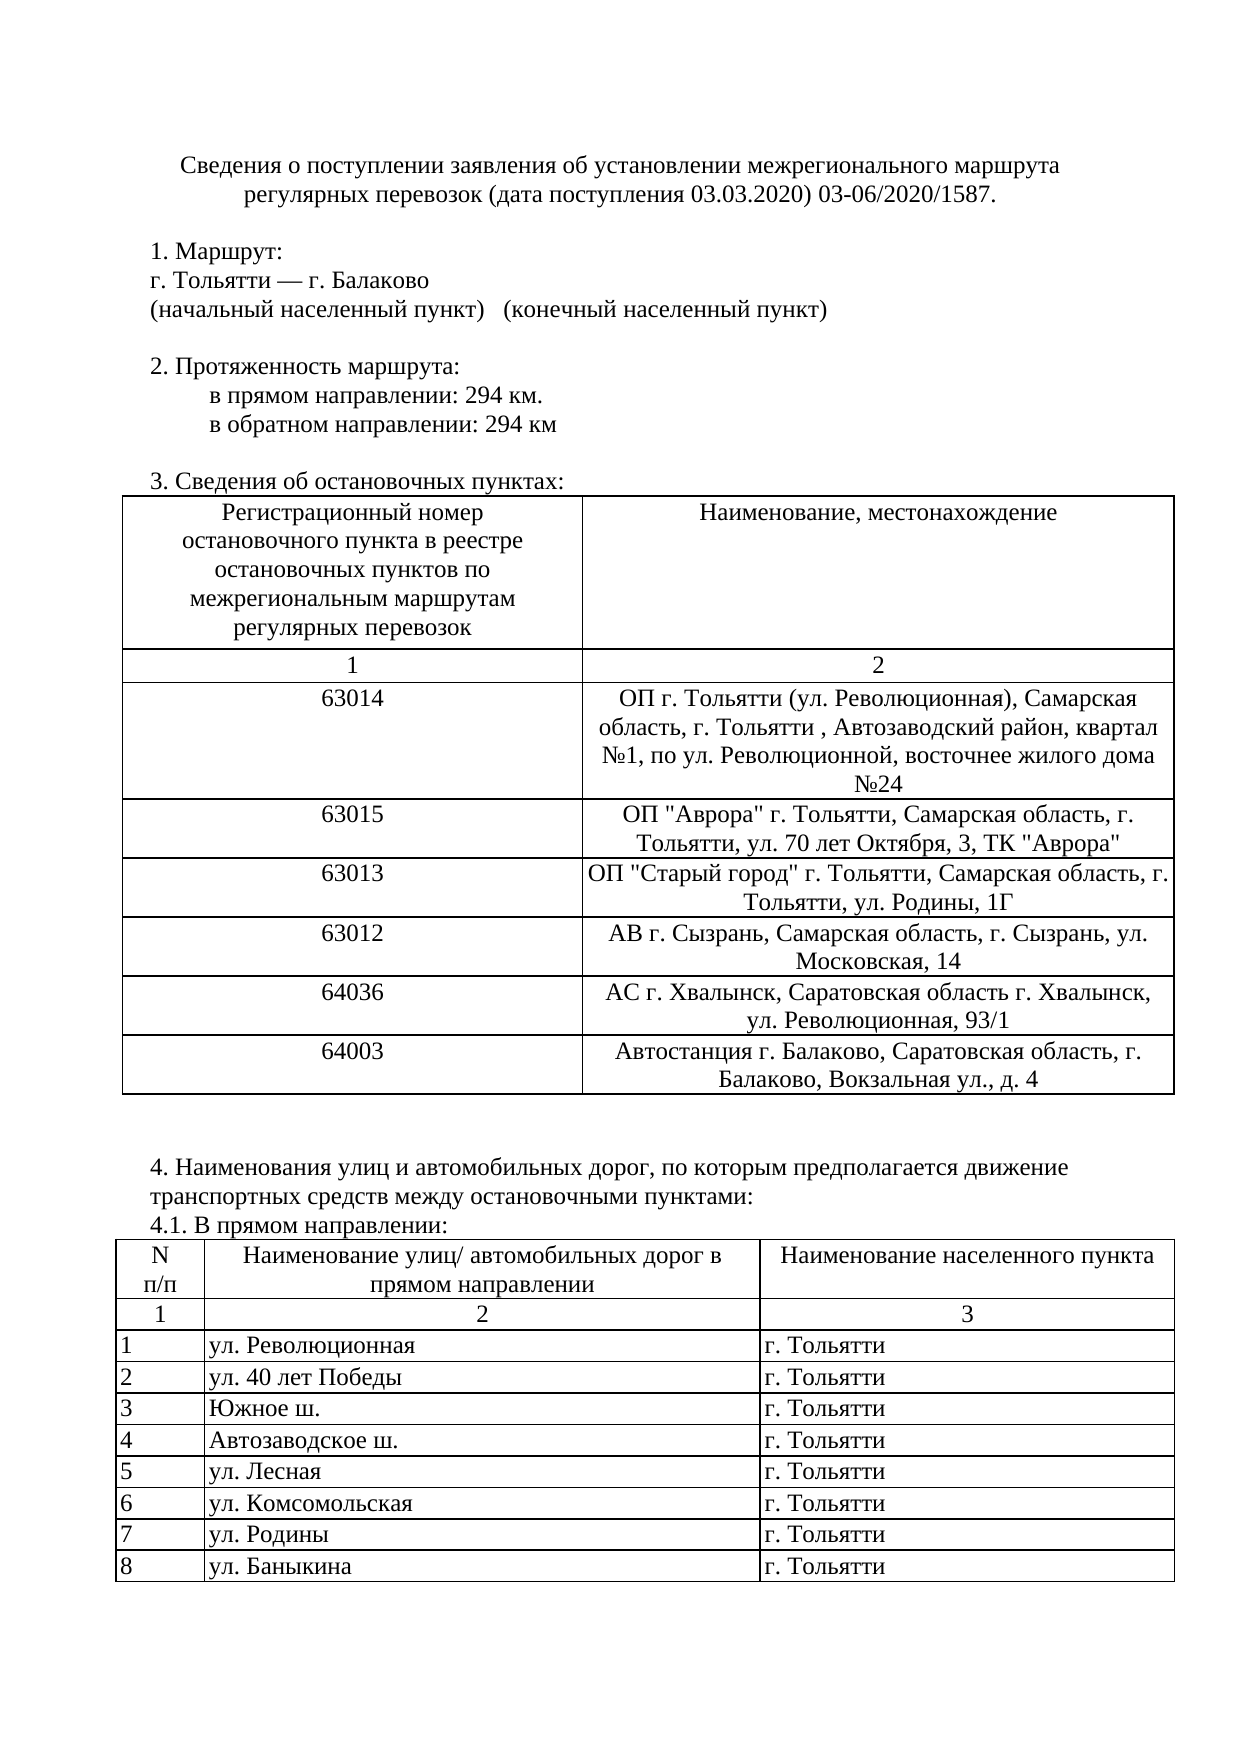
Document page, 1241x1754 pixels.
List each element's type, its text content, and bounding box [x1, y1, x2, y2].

table_cell 63015 [123, 800, 582, 857]
table_cell ОП "Старый город" г. Тольятти, Самарская область, г. Тольятти, ул. Родины, 1Г [583, 859, 1173, 916]
table_cell ул. Лесная [205, 1457, 759, 1486]
table_cell ул. Родины [205, 1520, 759, 1549]
table_cell г. Тольятти [761, 1331, 1174, 1361]
table_cell г. Тольятти [761, 1425, 1174, 1455]
table_cell г. Тольятти [761, 1488, 1174, 1518]
table_cell г. Тольятти [761, 1362, 1174, 1392]
table_cell 3 [117, 1394, 204, 1423]
text в обратном направлении: 294 км [150, 409, 1090, 437]
table_header Наименование населенного пункта [761, 1240, 1174, 1298]
text Сведения о поступлении заявления об установлении межрегионального маршрута регулярных перевозок (дата поступления 03.03.2020) 03-06/2020/1587. [150, 150, 1090, 207]
table_cell 6 [117, 1488, 204, 1518]
text г. Тольятти — г. Балаково [150, 265, 1090, 294]
table_cell ул. Революционная [205, 1331, 759, 1361]
table_cell Автозаводское ш. [205, 1425, 759, 1455]
table_cell 1 [117, 1299, 204, 1329]
table_cell ул. Баныкина [205, 1551, 759, 1581]
table_cell АВ г. Сызрань, Самарская область, г. Сызрань, ул. Московская, 14 [583, 918, 1173, 975]
text 1. Маршрут: [150, 236, 1090, 265]
table_cell г. Тольятти [761, 1551, 1174, 1581]
table_cell г. Тольятти [761, 1457, 1174, 1486]
text 2. Протяженность маршрута: [150, 351, 1090, 380]
table_cell 63013 [123, 859, 582, 916]
table_cell 2 [583, 650, 1173, 681]
table_cell Автостанция г. Балаково, Саратовская область, г. Балаково, Вокзальная ул., д. 4 [583, 1036, 1173, 1093]
table_cell 1 [123, 650, 582, 681]
table_cell г. Тольятти [761, 1520, 1174, 1549]
table_cell 2 [205, 1299, 759, 1329]
table_cell ул. Комсомольская [205, 1488, 759, 1518]
table_cell ул. 40 лет Победы [205, 1362, 759, 1392]
table_cell 4 [117, 1425, 204, 1455]
text в прямом направлении: 294 км. [150, 380, 1090, 409]
text 4. Наименования улиц и автомобильных дорог, по которым предполагается движение транспортных средств между остановочными пунктами: [150, 1152, 1090, 1210]
table_cell 1 [117, 1331, 204, 1361]
table_cell 8 [117, 1551, 204, 1581]
table_cell 64036 [123, 977, 582, 1034]
table_cell г. Тольятти [761, 1394, 1174, 1423]
table_header N п/п [117, 1240, 204, 1298]
table_header Наименование улиц/ автомобильных дорог в прямом направлении [205, 1240, 759, 1298]
table_cell 5 [117, 1457, 204, 1486]
table_cell 3 [761, 1299, 1174, 1329]
table_cell 63012 [123, 918, 582, 975]
table_cell 2 [117, 1362, 204, 1392]
table_cell 63014 [123, 683, 582, 798]
table_cell 64003 [123, 1036, 582, 1093]
table_cell 7 [117, 1520, 204, 1549]
table_header Регистрационный номер остановочного пункта в реестре остановочных пунктов по межрегиональным маршрутам регулярных перевозок [123, 497, 582, 648]
table_cell ОП "Аврора" г. Тольятти, Самарская область, г. Тольятти, ул. 70 лет Октября, 3, ТК "Аврора" [583, 800, 1173, 857]
text 4.1. В прямом направлении: [150, 1210, 1090, 1238]
text (начальный населенный пункт) (конечный населенный пункт) [150, 294, 1090, 322]
table_cell Южное ш. [205, 1394, 759, 1423]
table_cell ОП г. Тольятти (ул. Революционная), Самарская область, г. Тольятти , Автозаводский район, квартал №1, по ул. Революционной, восточнее жилого дома №24 [583, 683, 1173, 798]
text 3. Сведения об остановочных пунктах: [150, 466, 1090, 495]
table_header Наименование, местонахождение [583, 497, 1173, 648]
table_cell АС г. Хвалынск, Саратовская область г. Хвалынск, ул. Революционная, 93/1 [583, 977, 1173, 1034]
